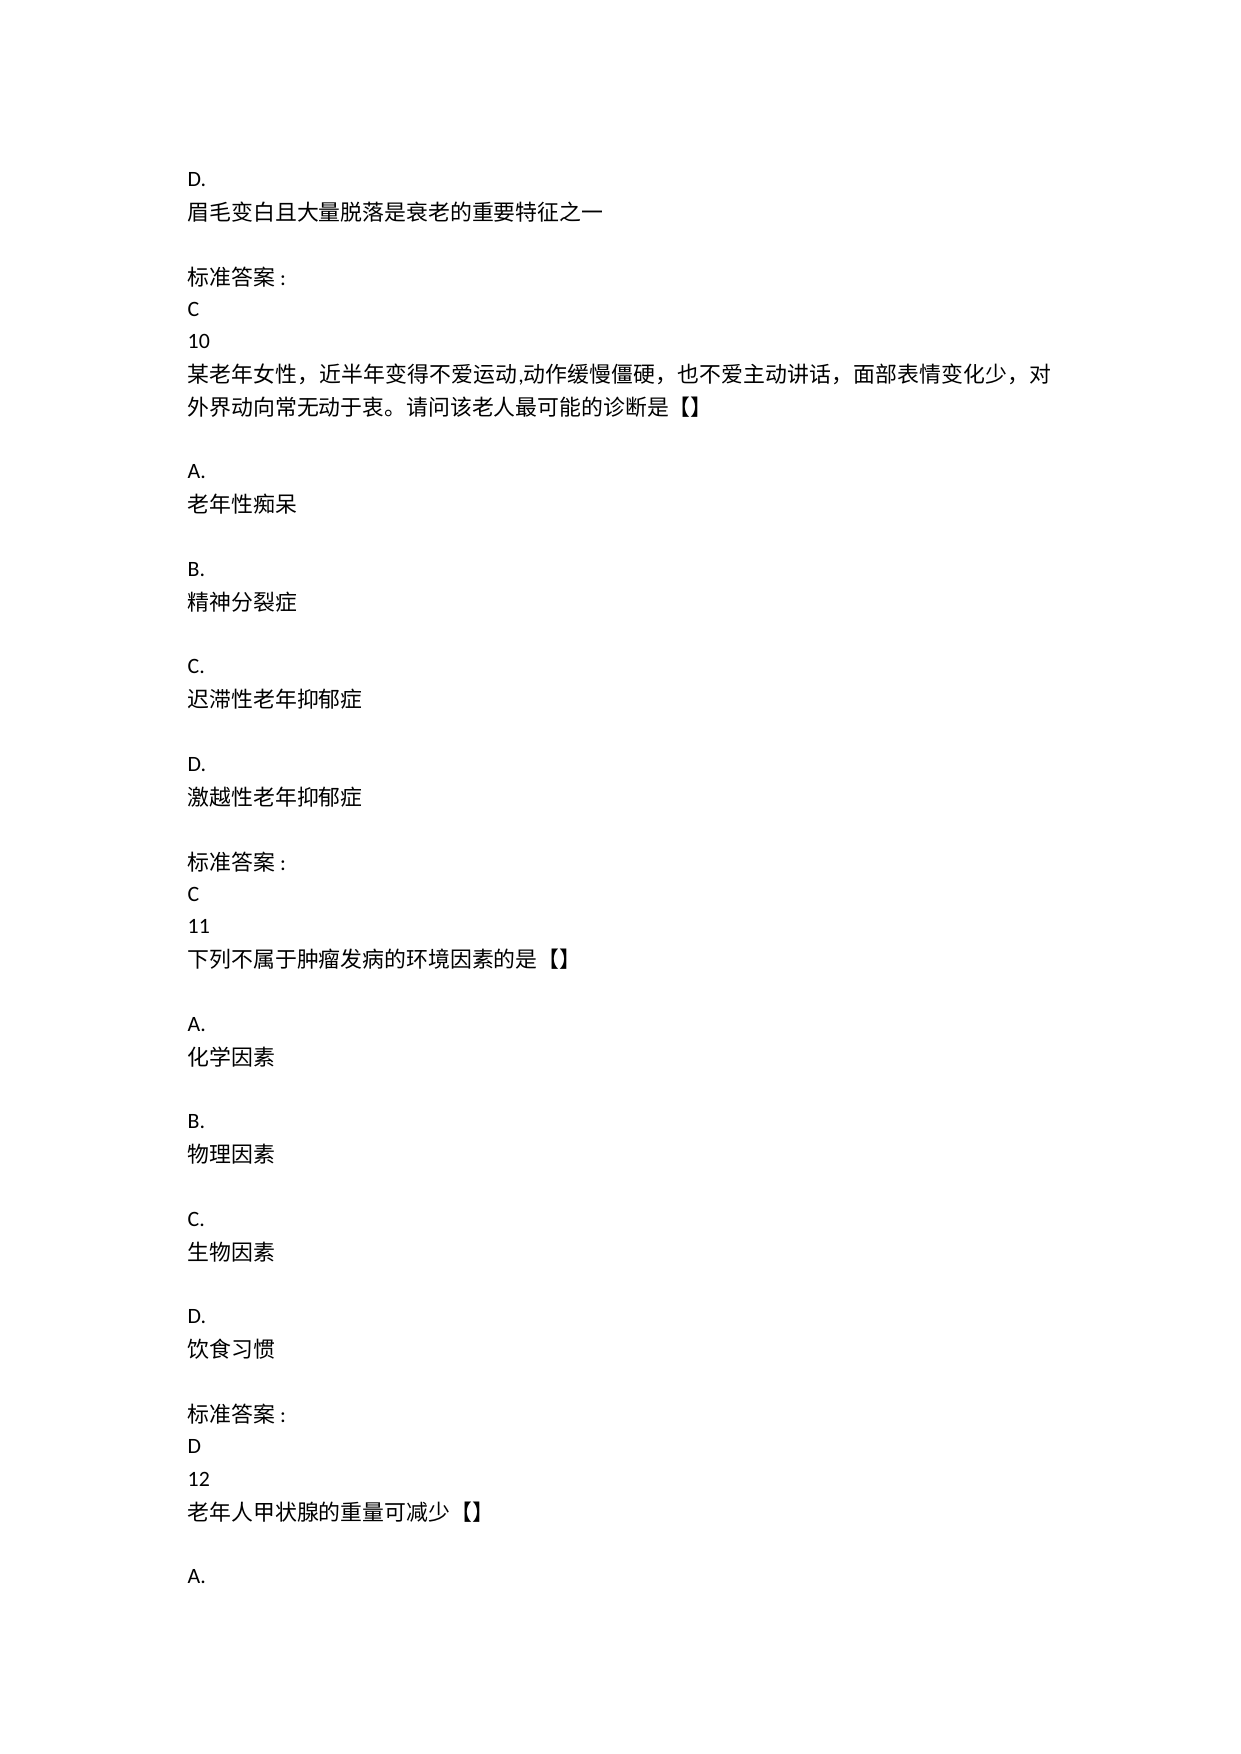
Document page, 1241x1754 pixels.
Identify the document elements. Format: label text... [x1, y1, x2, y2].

text 生物因素 [187, 1234, 1053, 1267]
text 标准答案 : [187, 259, 1053, 292]
text A. [187, 454, 1053, 487]
text 化学因素 [187, 1039, 1053, 1072]
text D. [187, 747, 1053, 779]
text 老年人甲状腺的重量可减少【】 [187, 1494, 1053, 1527]
text C. [187, 1202, 1053, 1234]
text 某老年女性，近半年变得不爱运动,动作缓慢僵硬，也不爱主动讲话，面部表情变化少，对外界动向常无动于衷。请问该老人最可能的诊断是【】 [187, 357, 1053, 422]
text C [187, 292, 1053, 324]
text A. [187, 1007, 1053, 1039]
text B. [187, 552, 1053, 584]
text D [187, 1429, 1053, 1462]
text 标准答案 : [187, 1397, 1053, 1429]
text 10 [187, 324, 1053, 357]
text C [187, 877, 1053, 909]
text A. [187, 1559, 1053, 1592]
text 标准答案 : [187, 844, 1053, 877]
text 下列不属于肿瘤发病的环境因素的是【】 [187, 942, 1053, 974]
text 12 [187, 1462, 1053, 1494]
text C. [187, 649, 1053, 682]
text 老年性痴呆 [187, 487, 1053, 519]
text D. [187, 162, 1053, 194]
text 眉毛变白且大量脱落是衰老的重要特征之一 [187, 194, 1053, 227]
text D. [187, 1299, 1053, 1332]
text 精神分裂症 [187, 584, 1053, 617]
text 激越性老年抑郁症 [187, 779, 1053, 812]
text 11 [187, 909, 1053, 942]
text 迟滞性老年抑郁症 [187, 682, 1053, 714]
text B. [187, 1104, 1053, 1137]
text 饮食习惯 [187, 1332, 1053, 1364]
text 物理因素 [187, 1137, 1053, 1169]
